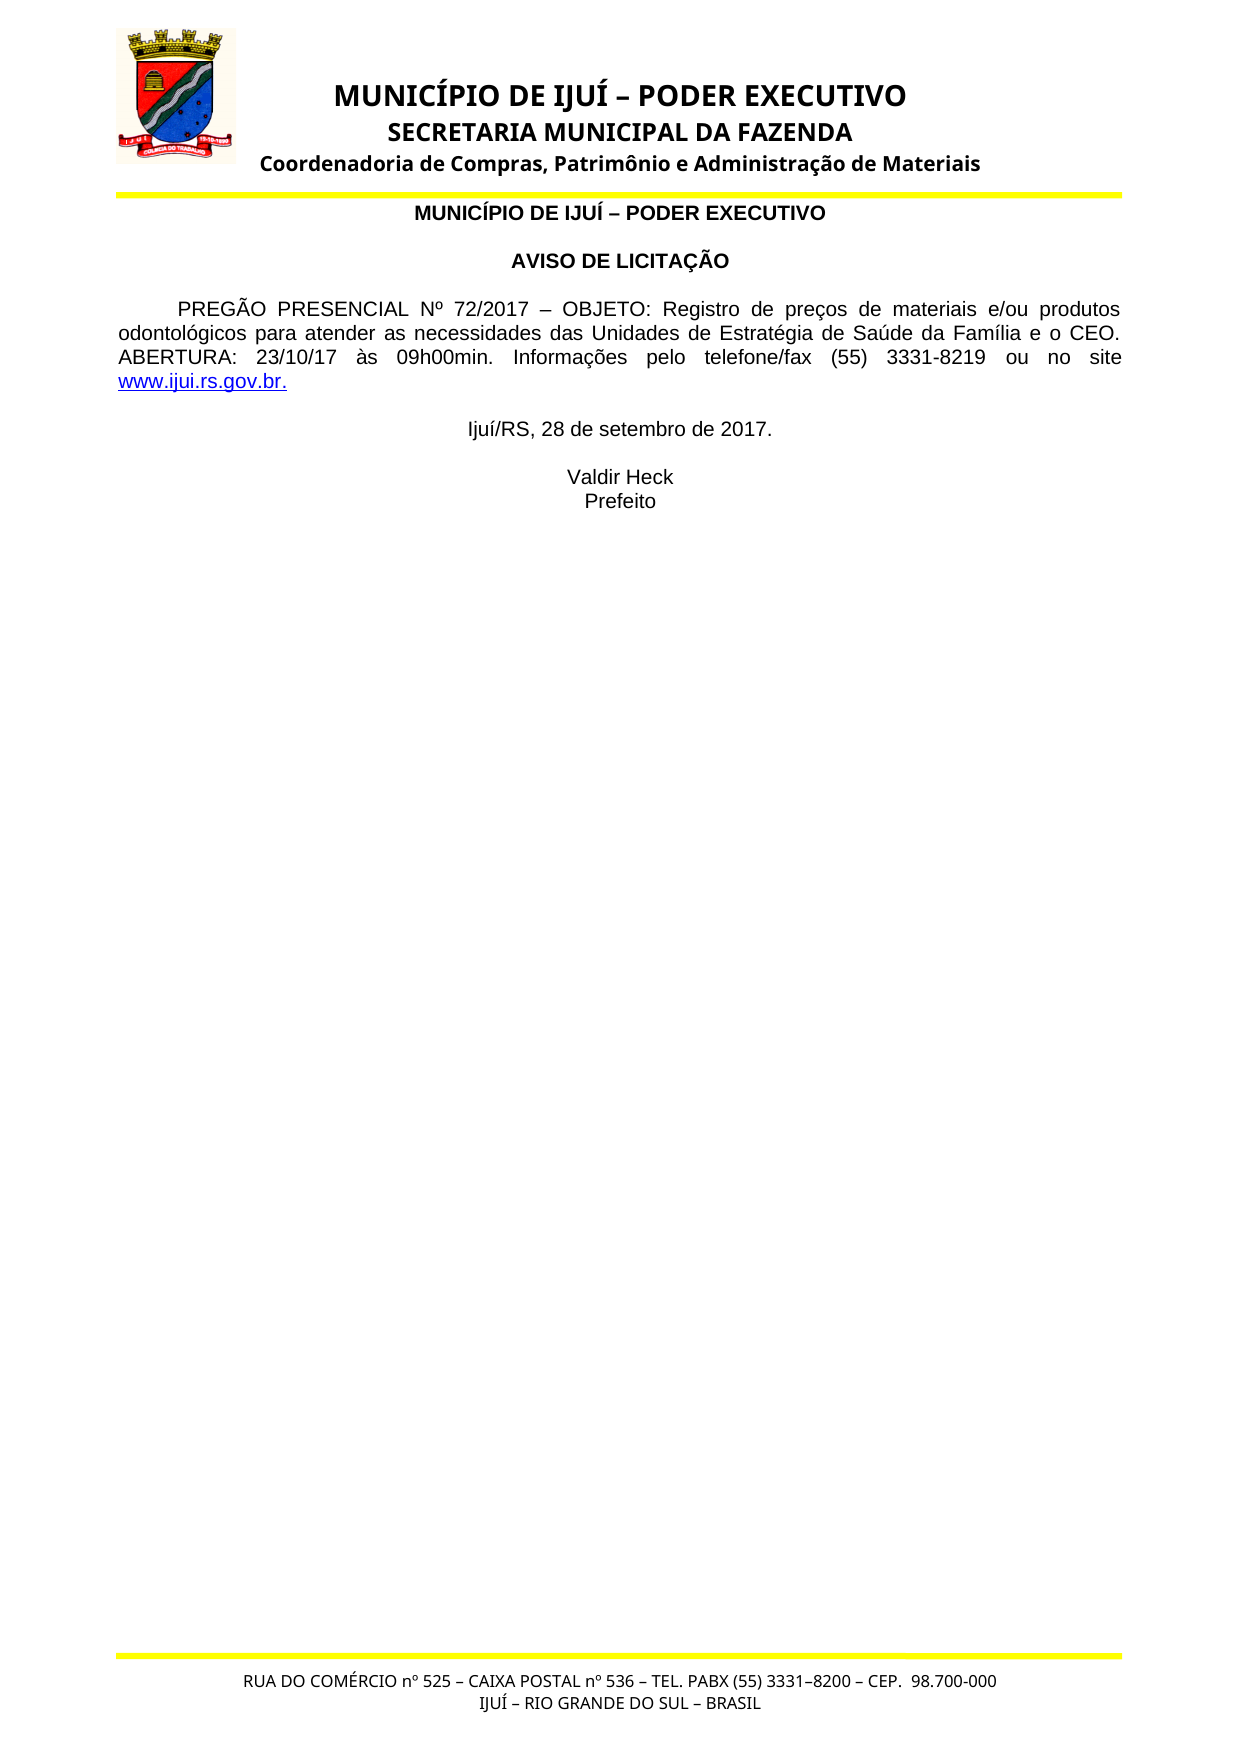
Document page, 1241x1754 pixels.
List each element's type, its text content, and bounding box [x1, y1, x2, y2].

text Prefeito [118, 489, 1122, 513]
text AVISO DE LICITAÇÃO [118, 249, 1122, 273]
text PREGÃO PRESENCIAL Nº 72/2017 – OBJETO: Registro de preços de materiais e/ou produtos odontológicos para atender as necessidades das Unidades de Estratégia de Saúde da Família e o CEO. ABERTURA: 23/10/17 às 09h00min. Informações pelo telefone/fax (55) 3331-8219 ou no site www.ijui.rs.gov.br. [118, 297, 1122, 393]
text Ijuí/RS, 28 de setembro de 2017. [118, 417, 1122, 441]
text MUNICÍPIO DE IJUÍ – PODER EXECUTIVO [118, 201, 1122, 225]
text Valdir Heck [118, 465, 1122, 489]
picture [116, 28, 237, 164]
